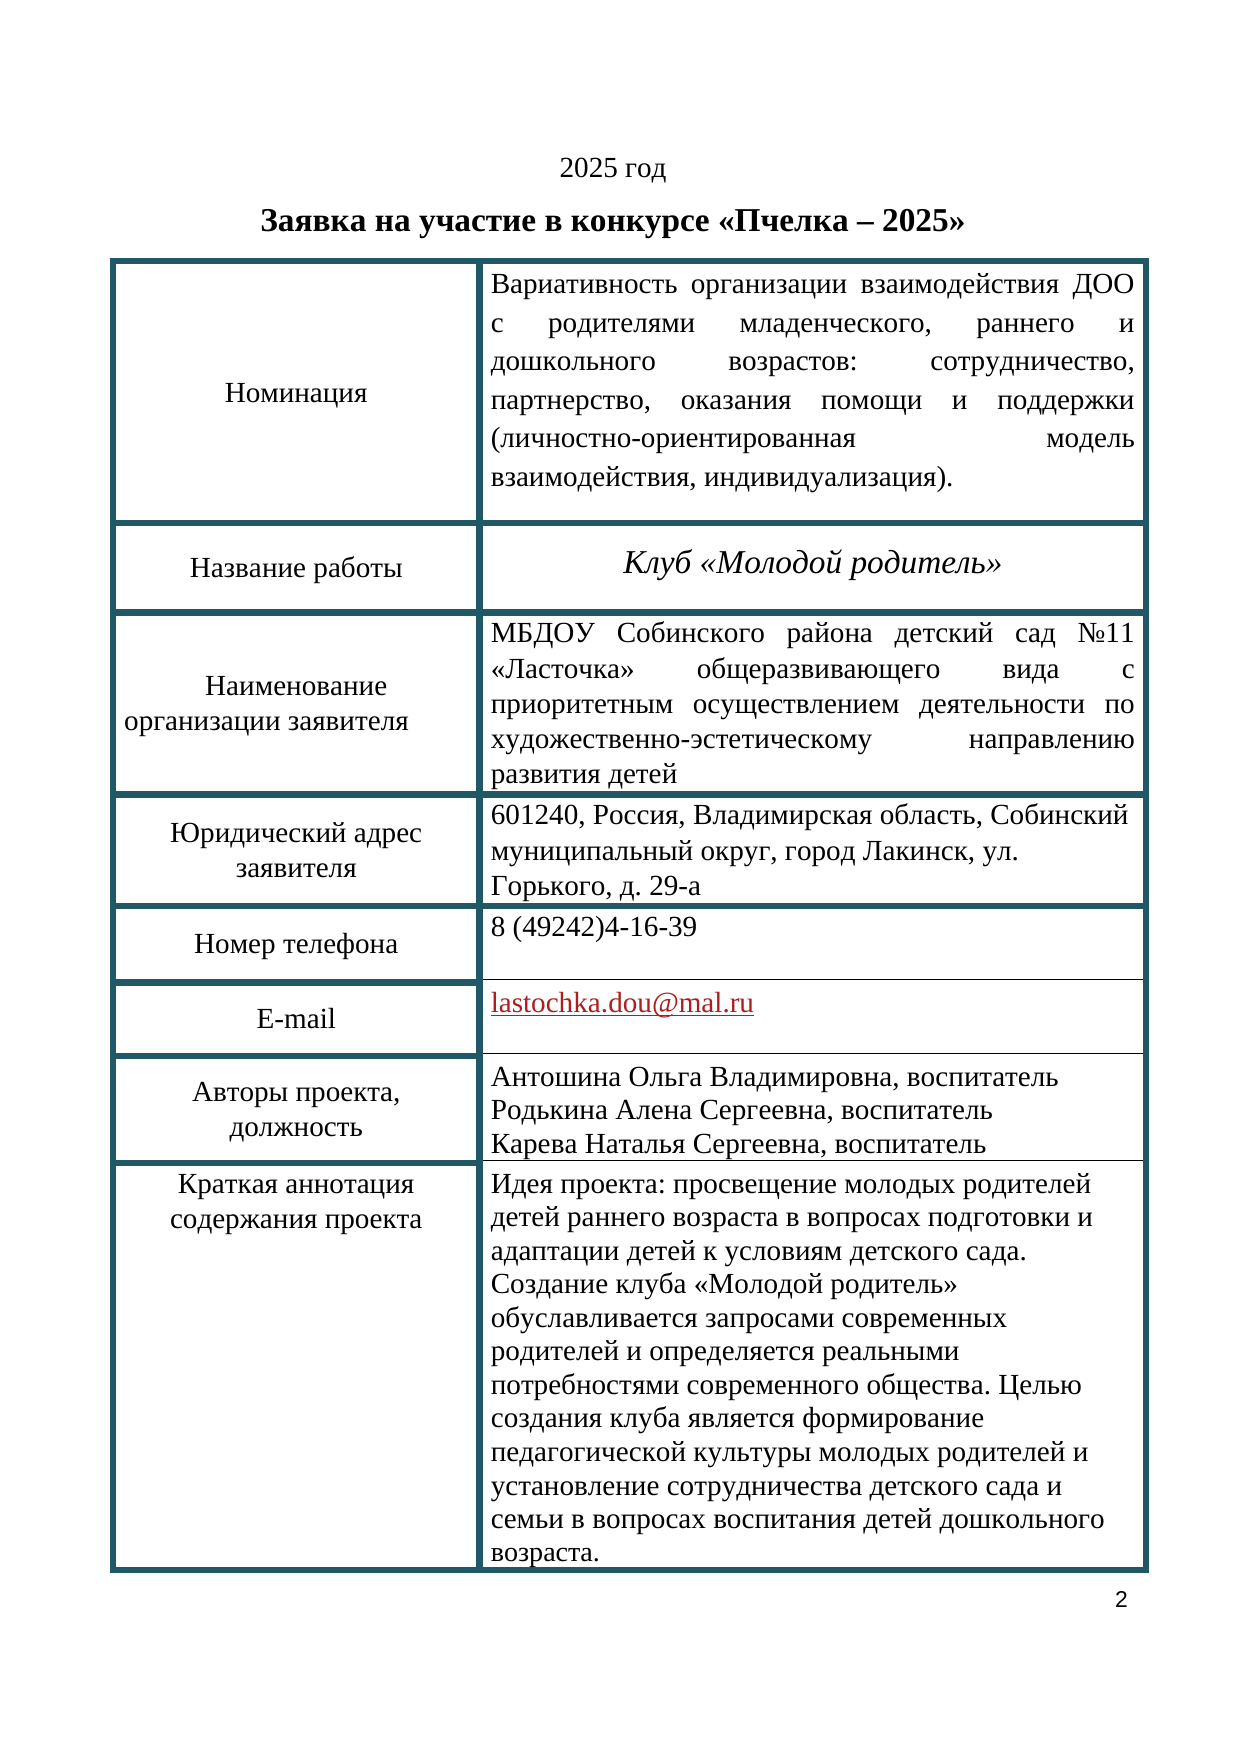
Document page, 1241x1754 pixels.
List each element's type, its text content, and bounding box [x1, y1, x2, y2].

table_cell Номер телефона [116, 909, 476, 979]
table_cell 8 (49242)4-16-39 [483, 909, 1143, 979]
table_cell Название работы [116, 526, 476, 609]
table_cell Наименование организации заявителя [116, 616, 476, 791]
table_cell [116, 1166, 476, 1567]
table_header Вариативность организации взаимодействия ДОО с родителями младенческого, раннего и дошкольного возрастов: сотрудничество, партнерство, оказания помощи и поддержки (личностно-ориентированная модель взаимодействия, индивидуализация). [483, 264, 1143, 520]
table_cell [483, 1161, 1143, 1567]
table_cell Антошина Ольга Владимировна, воспитатель Родькина Алена Сергеевна, воспитатель Карева Наталья Сергеевна, воспитатель [483, 1054, 1143, 1159]
table_cell Юридический адрес заявителя [116, 798, 476, 903]
text 2025 год [112, 150, 1113, 183]
table_cell Клуб «Молодой родитель» [483, 526, 1143, 609]
table_cell lastochka.dou@mal.ru [483, 980, 1143, 1053]
table_header Номинация [116, 264, 476, 520]
table_cell 601240, Россия, Владимирская область, Собинский муниципальный округ, город Лакинск, ул. Горького, д. 29-а [483, 798, 1143, 903]
table_cell Авторы проекта, должность [116, 1059, 476, 1159]
table_cell МБДОУ Собинского района детский сад №11 «Ласточка» общеразвивающего вида с приоритетным осуществлением деятельности по художественно-эстетическому направлению развития детей [483, 616, 1143, 791]
table_cell Е-mail [116, 986, 476, 1053]
text Заявка на участие в конкурсе «Пчелка – 2025» [112, 200, 1113, 239]
